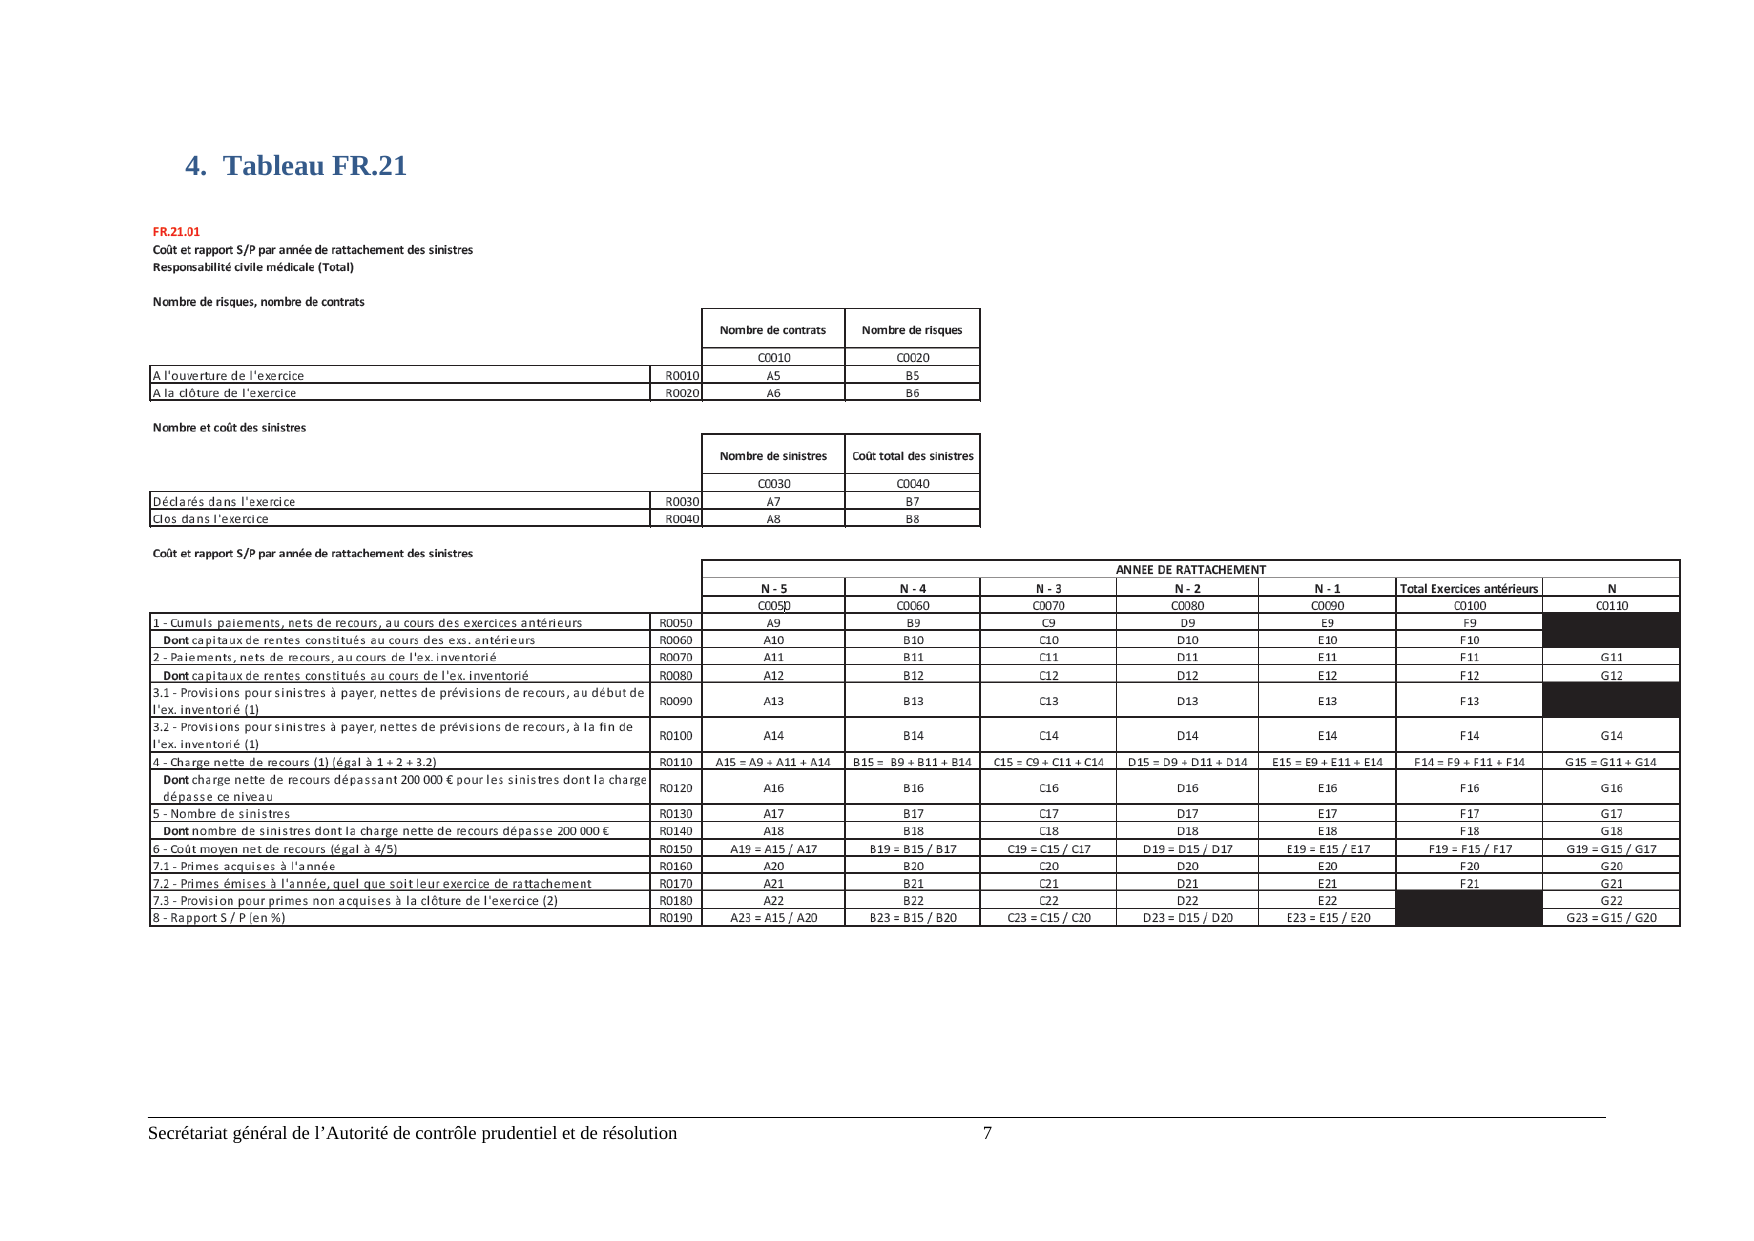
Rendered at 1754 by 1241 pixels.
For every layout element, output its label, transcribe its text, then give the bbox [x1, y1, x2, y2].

subtitle Tableau FR.21 [185, 148, 1606, 181]
picture [147, 224, 1684, 931]
